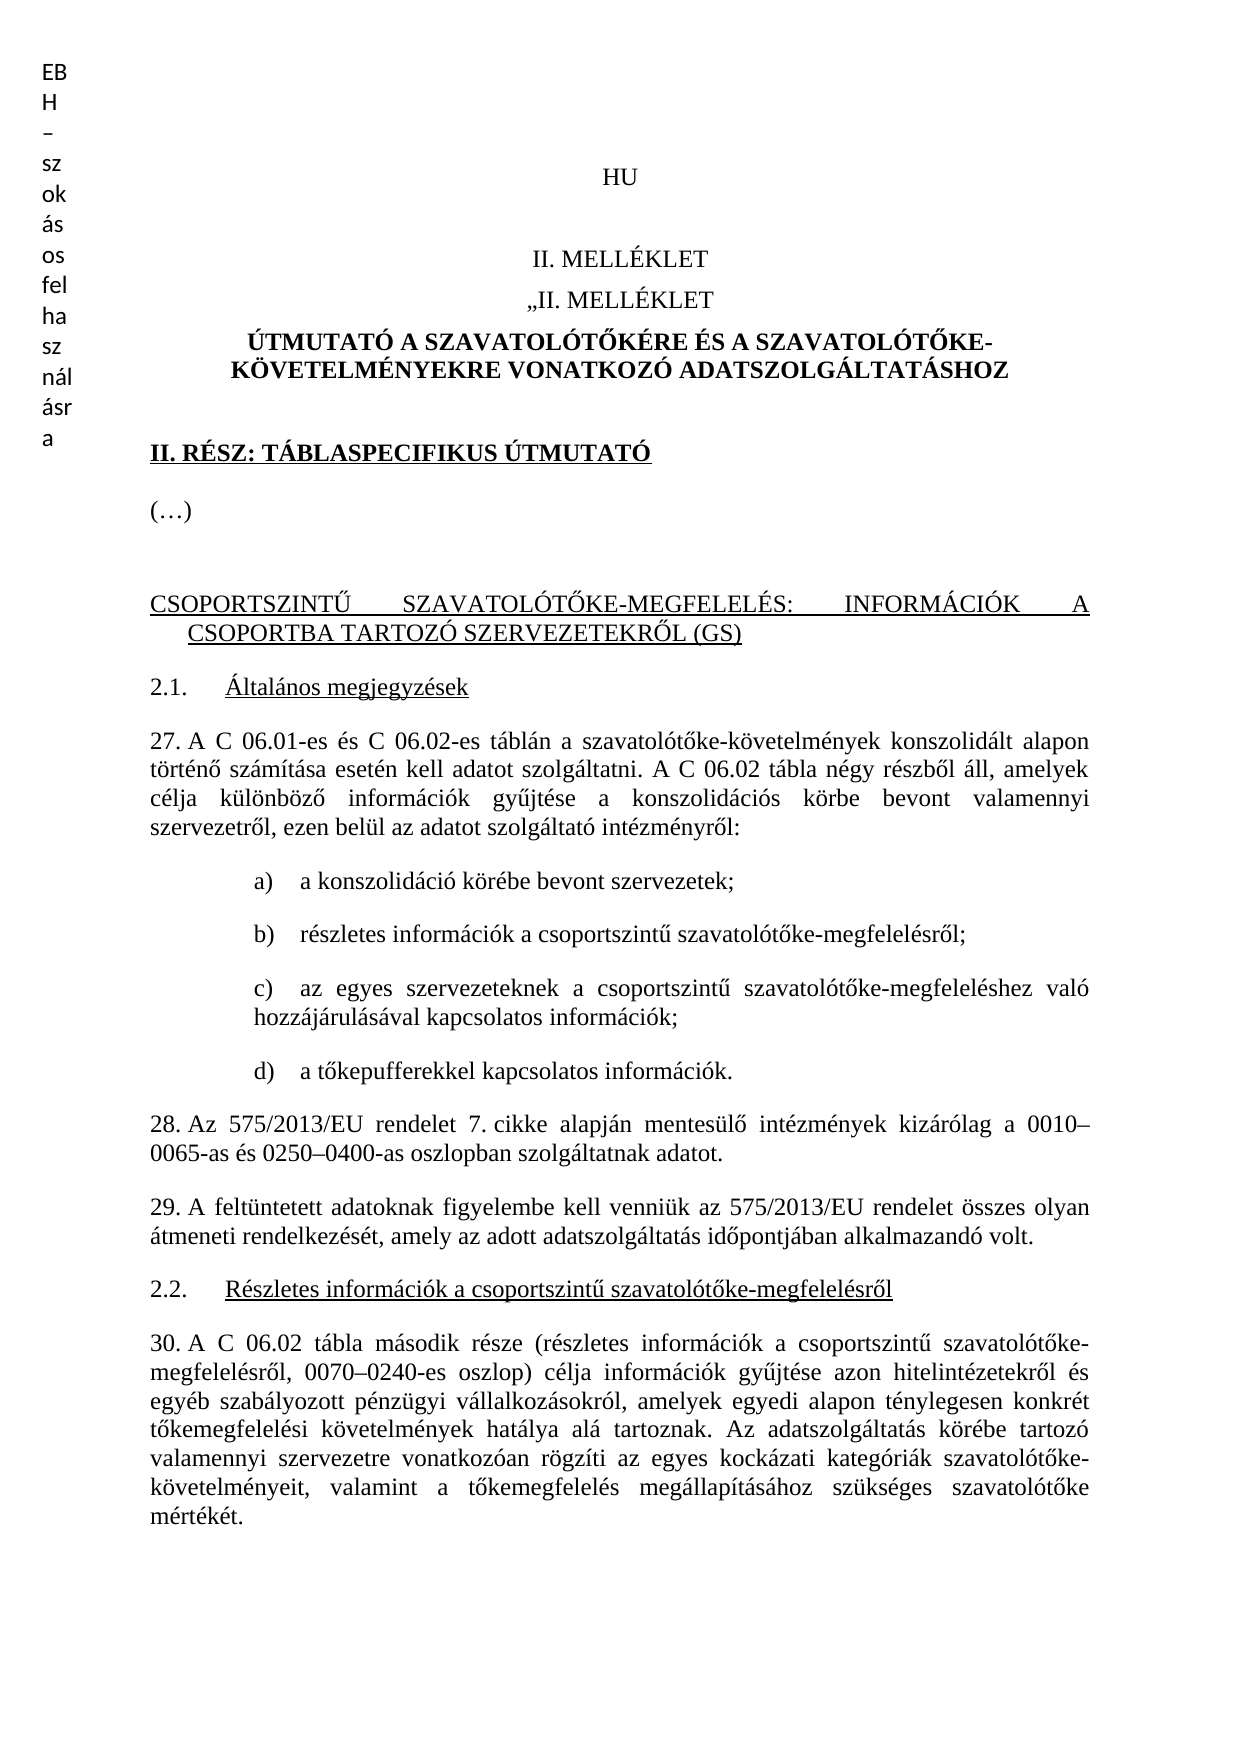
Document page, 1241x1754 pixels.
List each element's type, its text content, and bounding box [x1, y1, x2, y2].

list c) az egyes szervezeteknek a csoportszintű szavatolótőke-megfeleléshez való hozzájárulásával kapcsolatos információk; [253, 973, 1090, 1031]
list 2.2. Részletes információk a csoportszintű szavatolótőke-megfelelésről [150, 1274, 1090, 1303]
list 2.1. Általános megjegyzések [150, 672, 1090, 701]
text (…) [150, 495, 1090, 524]
list d) a tőkepufferekkel kapcsolatos információk. [253, 1056, 1090, 1084]
text ÚTMUTATÓ A SZAVATOLÓTŐKÉRE ÉS A SZAVATOLÓTŐKE-KÖVETELMÉNYEKRE VONATKOZÓ ADATSZOLGÁLTATÁSHOZ [150, 327, 1090, 384]
list CSOPORTSZINTŰ SZAVATOLÓTŐKE-MEGFELELÉS: INFORMÁCIÓK A CSOPORTBA TARTOZÓ SZERVEZETEKRŐL (GS) [150, 616, 1090, 647]
list b) részletes információk a csoportszintű szavatolótőke-megfelelésről; [253, 919, 1090, 948]
text „II. MELLÉKLET [150, 286, 1090, 314]
text II. MELLÉKLET [150, 244, 1090, 273]
text II. RÉSZ: TÁBLASPECIFIKUS ÚTMUTATÓ [150, 438, 1090, 466]
text HU [150, 162, 1090, 191]
list CSOPORTSZINTŰ SZAVATOLÓTŐKE-MEGFELELÉS: INFORMÁCIÓK A CSOPORTBA TARTOZÓ SZERVEZETEKRŐL (GS) [150, 589, 1090, 614]
list a) a konszolidáció körébe bevont szervezetek; [253, 866, 1090, 894]
